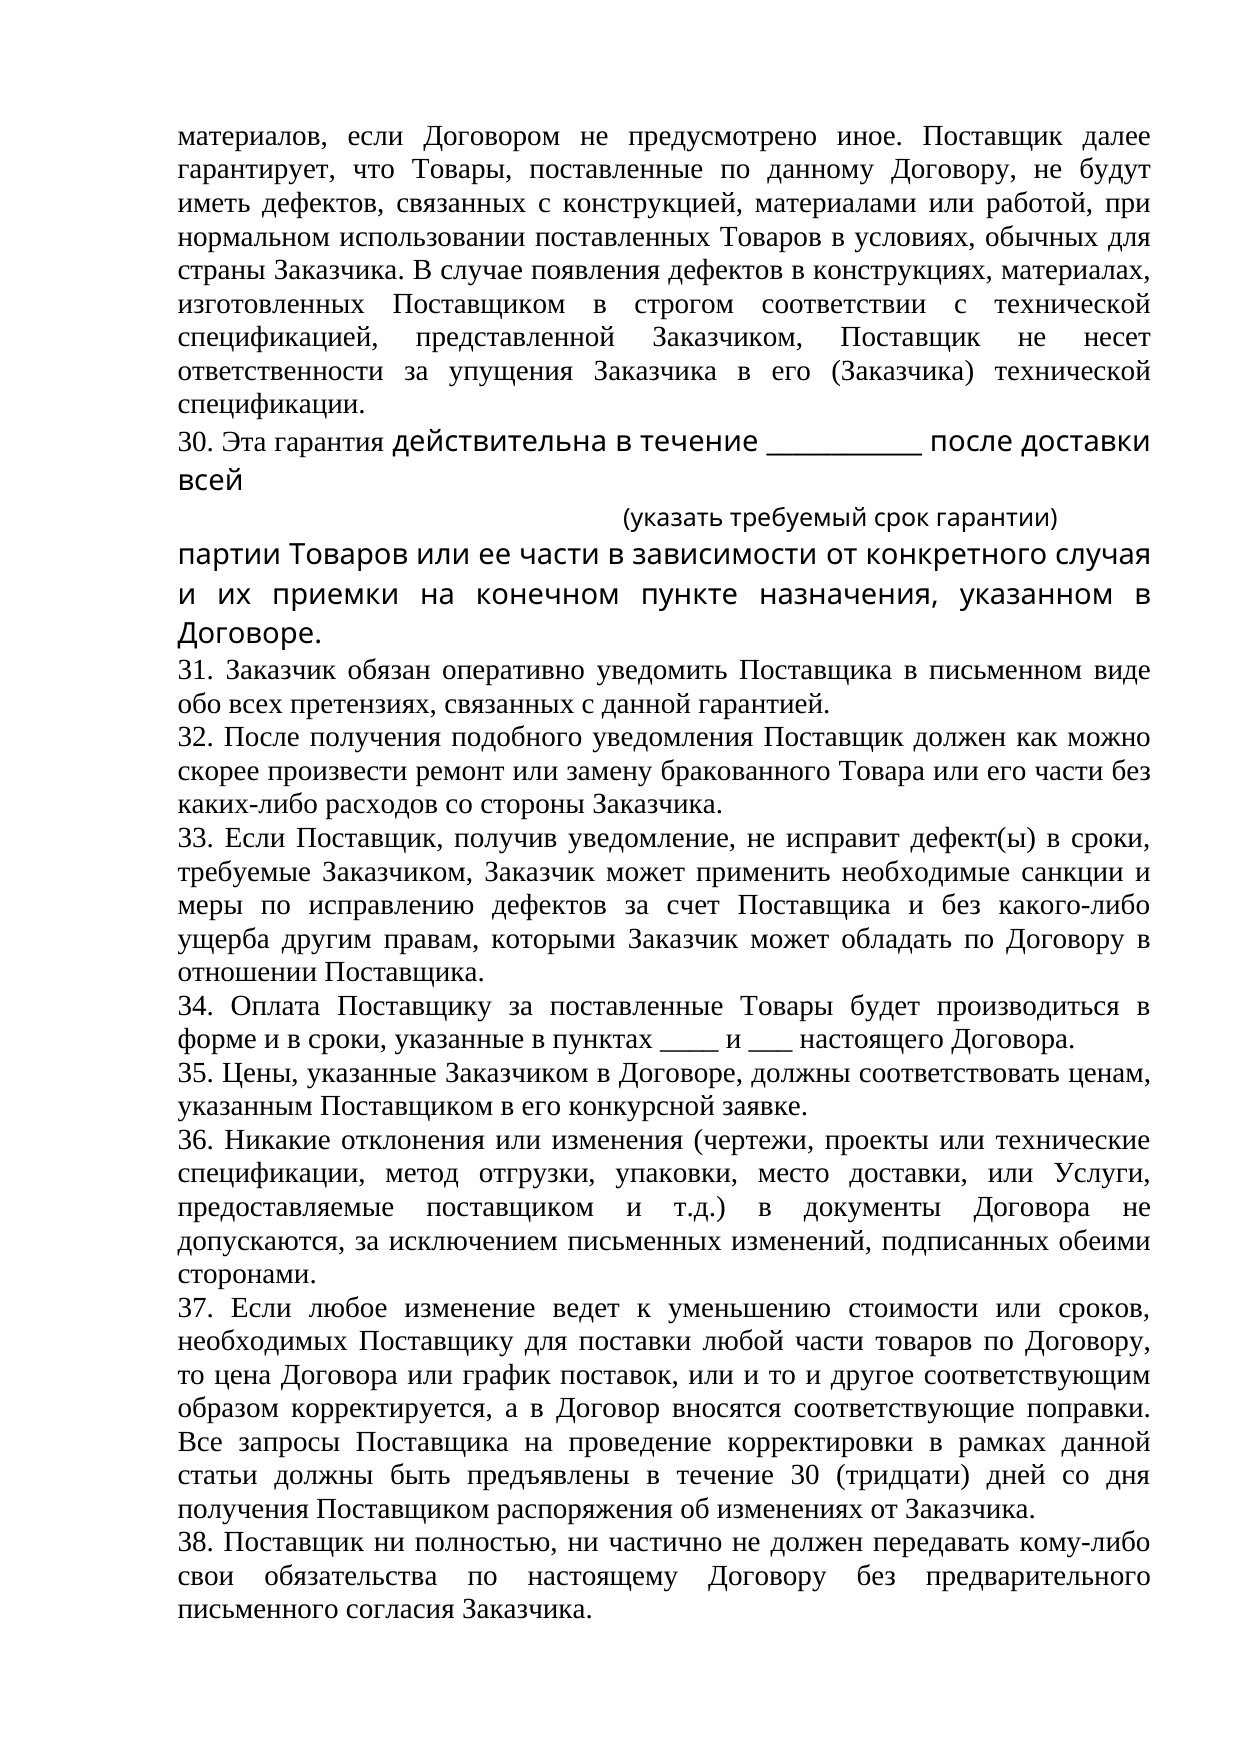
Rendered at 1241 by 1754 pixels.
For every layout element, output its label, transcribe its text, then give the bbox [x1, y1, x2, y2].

text 32. После получения подобного уведомления Поставщик должен как можно скорее произвести ремонт или замену бракованного Товара или его части без каких-либо расходов со стороны Заказчика. [177, 719, 1152, 820]
text партии Товаров или ее части в зависимости от конкретного случая и их приемки на конечном пункте назначения, указанном в Договоре. [177, 533, 1152, 652]
text 38. Поставщик ни полностью, ни частично не должен передавать кому-либо свои обязательства по настоящему Договору без предварительного письменного согласия Заказчика. [177, 1524, 1152, 1625]
text 34. Оплата Поставщику за поставленные Товары будет производиться в форме и в сроки, указанные в пунктах ____ и ___ настоящего Договора. [177, 988, 1152, 1055]
text 36. Никакие отклонения или изменения (чертежи, проекты или технические спецификации, метод отгрузки, упаковки, место доставки, или Услуги, предоставляемые поставщиком и т.д.) в документы Договора не допускаются, за исключением письменных изменений, подписанных обеими сторонами. [177, 1122, 1152, 1290]
text 37. Если любое изменение ведет к уменьшению стоимости или сроков, необходимых Поставщику для поставки любой части товаров по Договору, то цена Договора или график поставок, или и то и другое соответствующим образом корректируется, а в Договор вносятся соответствующие поправки. Все запросы Поставщика на проведение корректировки в рамках данной статьи должны быть предъявлены в течение 30 (тридцати) дней со дня получения Поставщиком распоряжения об изменениях от Заказчика. [177, 1290, 1152, 1524]
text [177, 118, 1152, 420]
text (указать требуемый срок гарантии) [177, 499, 1152, 533]
text 30. Эта гарантия действительна в течение ____________ после доставки всей [177, 420, 1152, 499]
text 33. Если Поставщик, получив уведомление, не исправит дефект(ы) в сроки, требуемые Заказчиком, Заказчик может применить необходимые санкции и меры по исправлению дефектов за счет Поставщика и без какого-либо ущерба другим правам, которыми Заказчик может обладать по Договору в отношении Поставщика. [177, 820, 1152, 988]
text 35. Цены, указанные Заказчиком в Договоре, должны соответствовать ценам, указанным Поставщиком в его конкурсной заявке. [177, 1055, 1152, 1122]
text 31. Заказчик обязан оперативно уведомить Поставщика в письменном виде обо всех претензиях, связанных с данной гарантией. [177, 652, 1152, 719]
